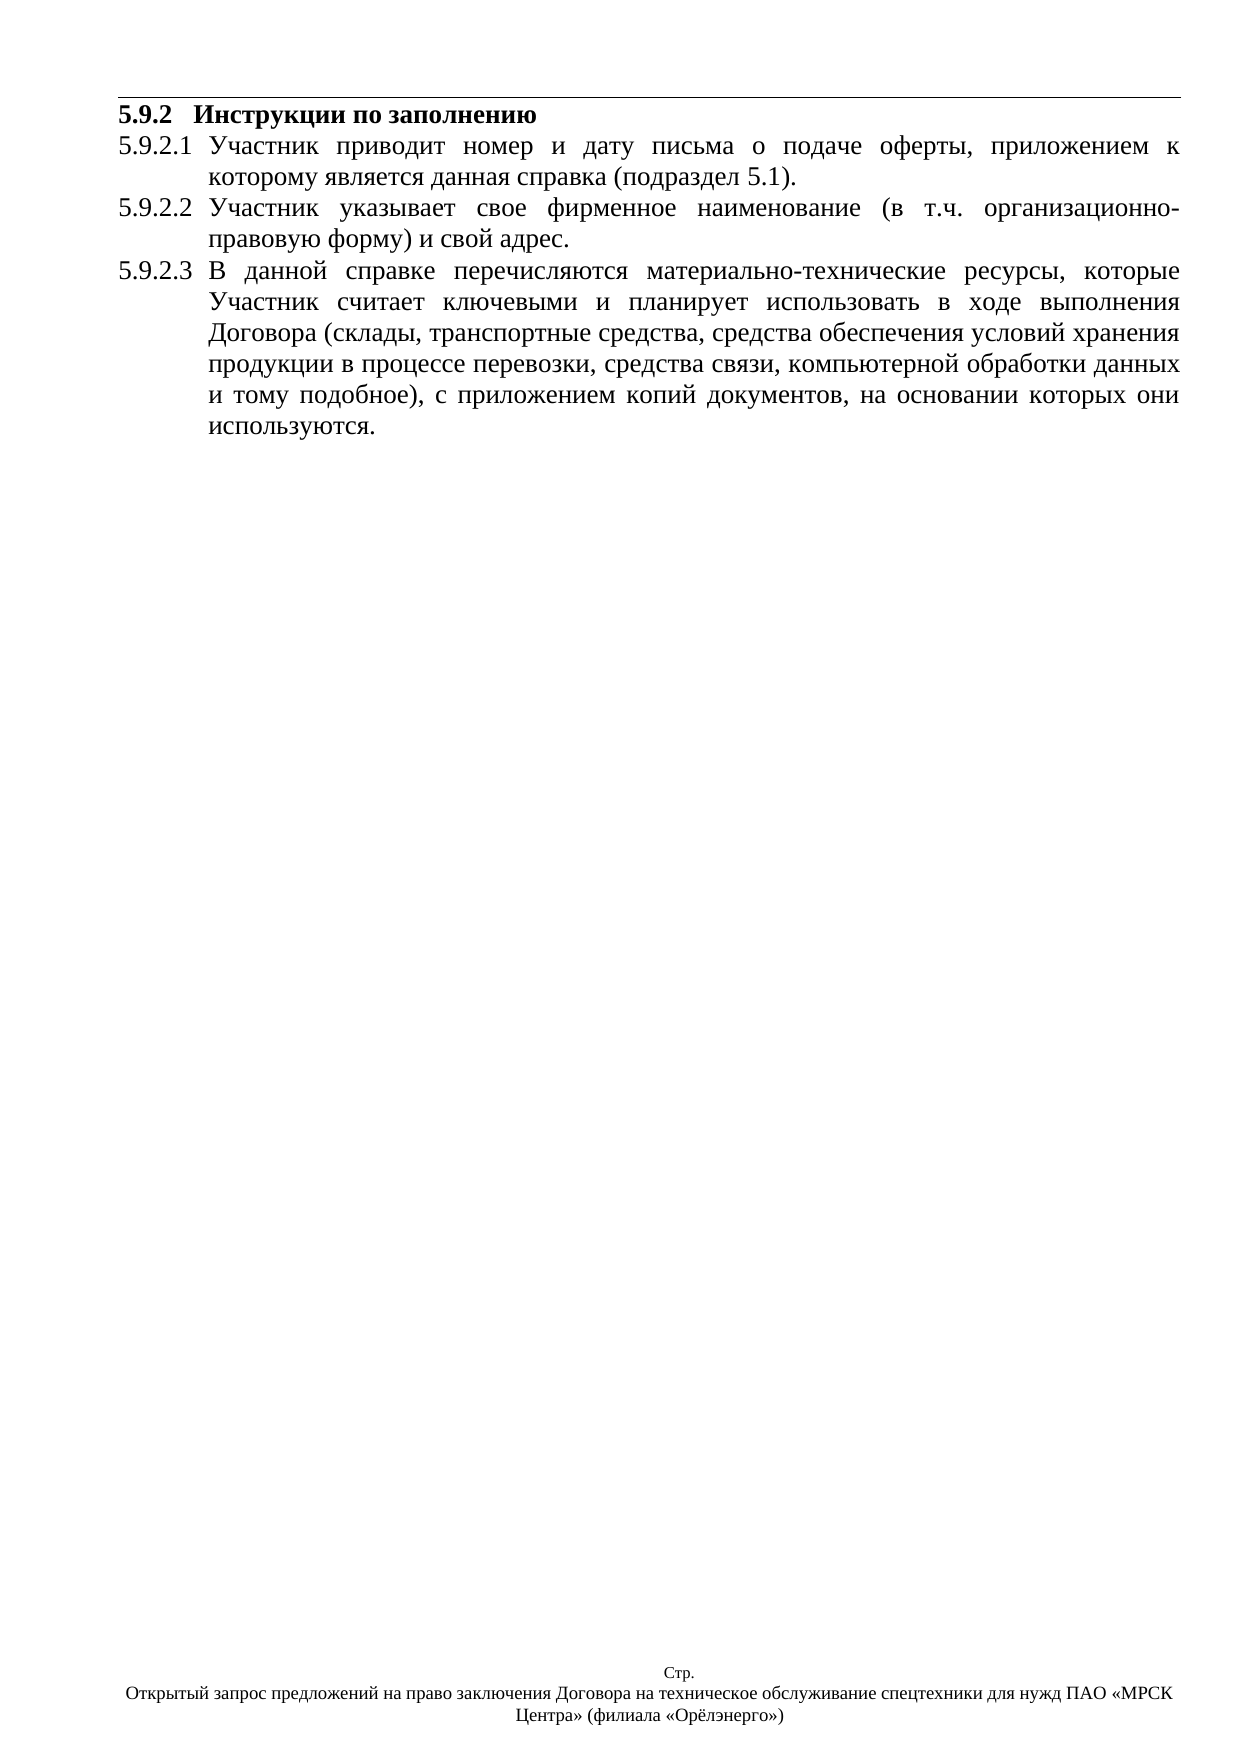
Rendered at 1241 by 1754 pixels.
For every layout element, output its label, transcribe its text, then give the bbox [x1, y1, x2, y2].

list Участник указывает свое фирменное наименование (в т.ч. организационно-правовую форму) и свой адрес. [118, 191, 1181, 254]
list В данной справке перечисляются материально-технические ресурсы, которые Участник считает ключевыми и планирует использовать в ходе выполнения Договора (склады, транспортные средства, средства обеспечения условий хранения продукции в процессе перевозки, средства связи, компьютерной обработки данных и тому подобное), с приложением копий документов, на основании которых они используются. [118, 254, 1181, 441]
subtitle Инструкции по заполнению [118, 98, 1181, 129]
list Участник приводит номер и дату письма о подаче оферты, приложением к которому является данная справка (подраздел 5.1). [118, 129, 1181, 191]
